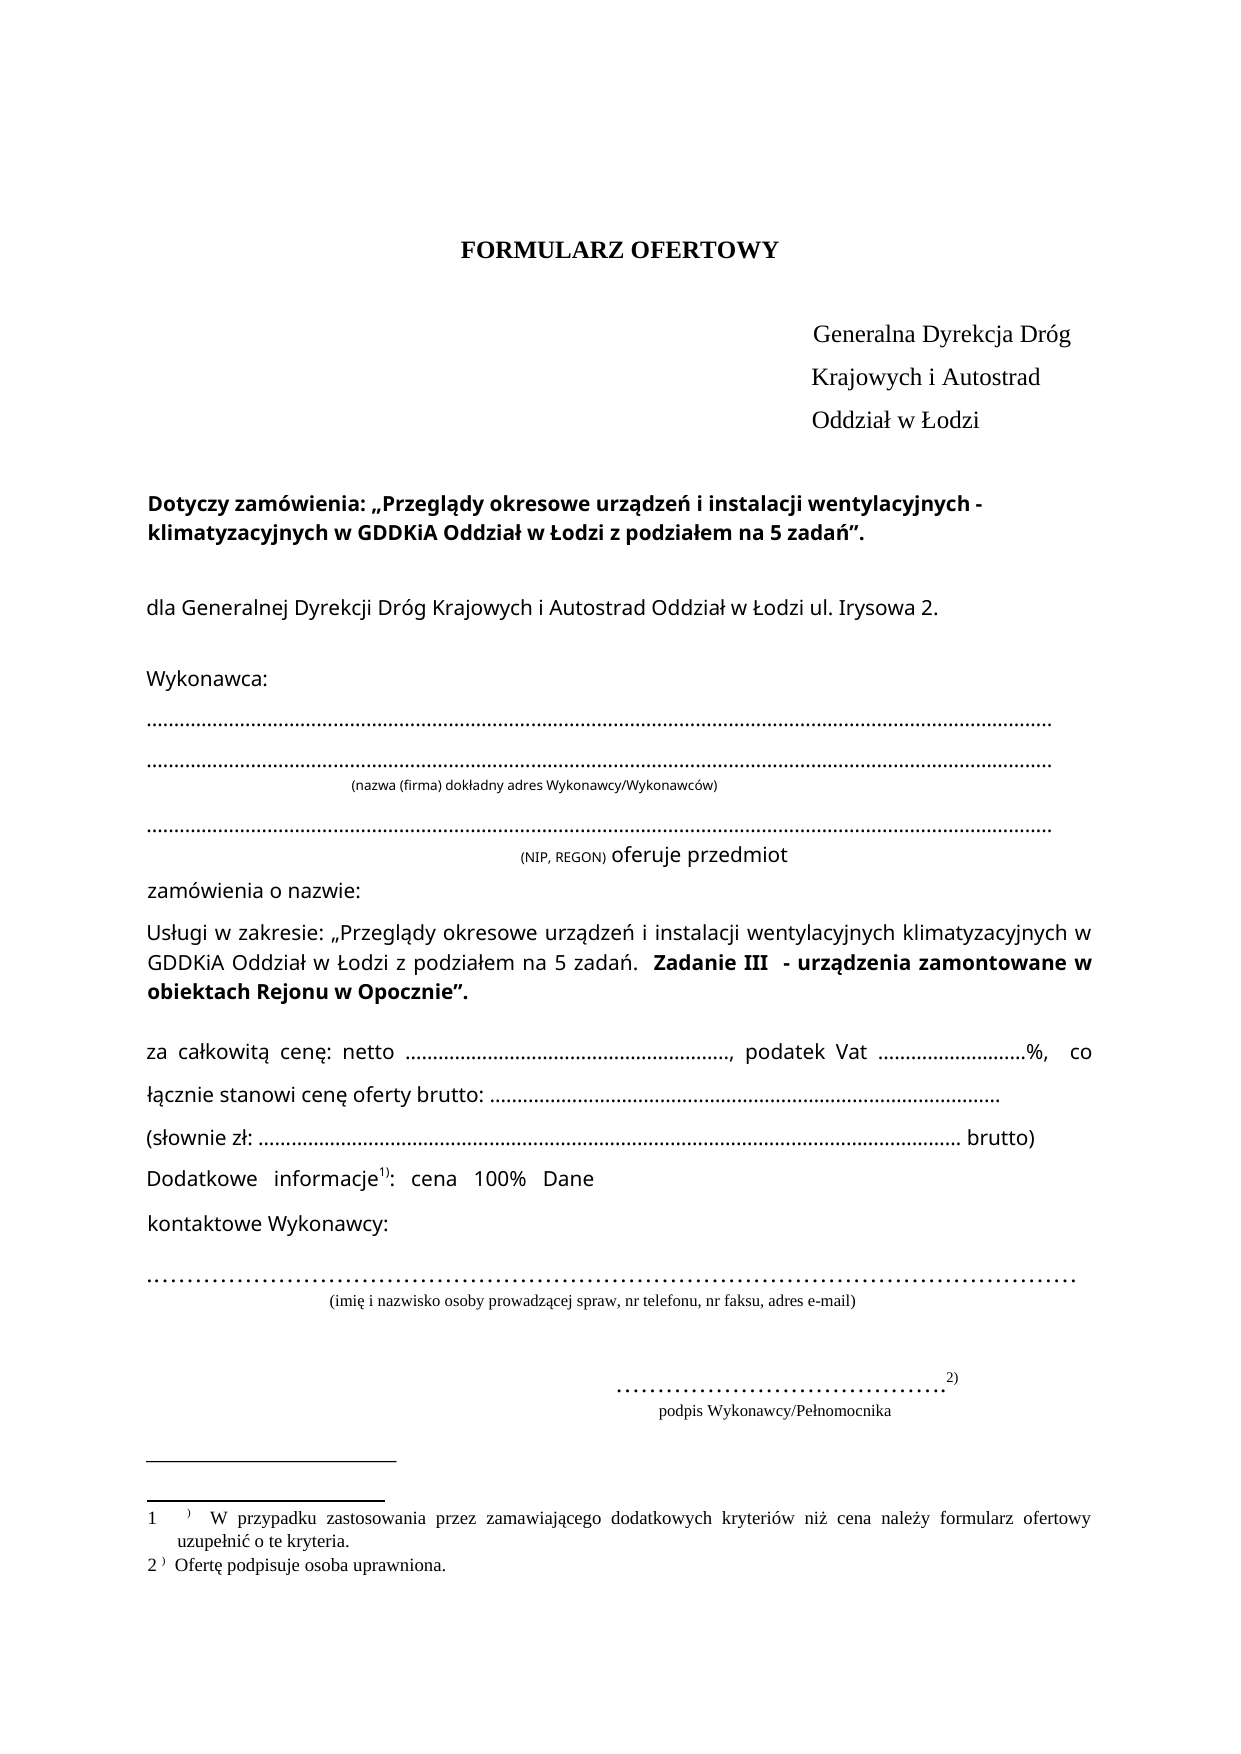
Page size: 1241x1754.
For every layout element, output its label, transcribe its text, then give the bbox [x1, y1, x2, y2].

text Usługi w zakresie: „Przeglądy okresowe urządzeń i instalacji wentylacyjnych klimatyzacyjnych w GDDKiA Oddział w Łodzi z podziałem na 5 zadań. Zadanie III - urządzenia zamontowane w obiektach Rejonu w Opocznie”. [146, 918, 1093, 1006]
text .………………………………………………………………………………………………… [146, 1259, 1093, 1287]
text podpis Wykonawcy/Pełnomocnika [146, 1401, 1093, 1420]
text Wykonawca: [146, 664, 1093, 692]
text Generalna Dyrekcja Dróg [147, 319, 1071, 348]
text (słownie zł: ……………………………………………………………………………………..………………………… brutto) [146, 1123, 1093, 1152]
text .……………………………………………………………………………………………………………………………………………….. [146, 704, 1093, 733]
text .……………………………………………………………………………………………………………………………………………….. [146, 810, 1093, 839]
text (imię i nazwisko osoby prowadzącej spraw, nr telefonu, nr faksu, adres e-mail) [146, 1291, 1093, 1310]
text Dodatkowe informacje): cena 100% Dane kontaktowe Wykonawcy: [146, 1164, 594, 1237]
text .……………………………………………………………………………………………………………………………………………….. [146, 746, 1093, 774]
text za całkowitą cenę: netto ………………………………………………….., podatek Vat ………………………%, co łącznie stanowi cenę oferty brutto: .………………………………..……………………………………………… [146, 1037, 1093, 1108]
text dla Generalnej Dyrekcji Dróg Krajowych i Autostrad Oddział w Łodzi ul. Irysowa 2. [146, 593, 1093, 621]
text ………………………………….) [146, 1369, 1093, 1398]
subtitle ____________________ [146, 1436, 1093, 1465]
text (nazwa (firma) dokładny adres Wykonawcy/Wykonawców) [147, 775, 1093, 794]
text Dotyczy zamówienia: „Przeglądy okresowe urządzeń i instalacji wentylacyjnych - klimatyzacyjnych w GDDKiA Oddział w Łodzi z podziałem na 5 zadań”. [147, 489, 1093, 546]
text Krajowych i Autostrad [147, 362, 1040, 391]
text (NIP, REGON) oferuje przedmiot zamówienia o nazwie: [146, 840, 788, 905]
text FORMULARZ OFERTOWY [147, 235, 1092, 264]
text Oddział w Łodzi [147, 405, 979, 434]
